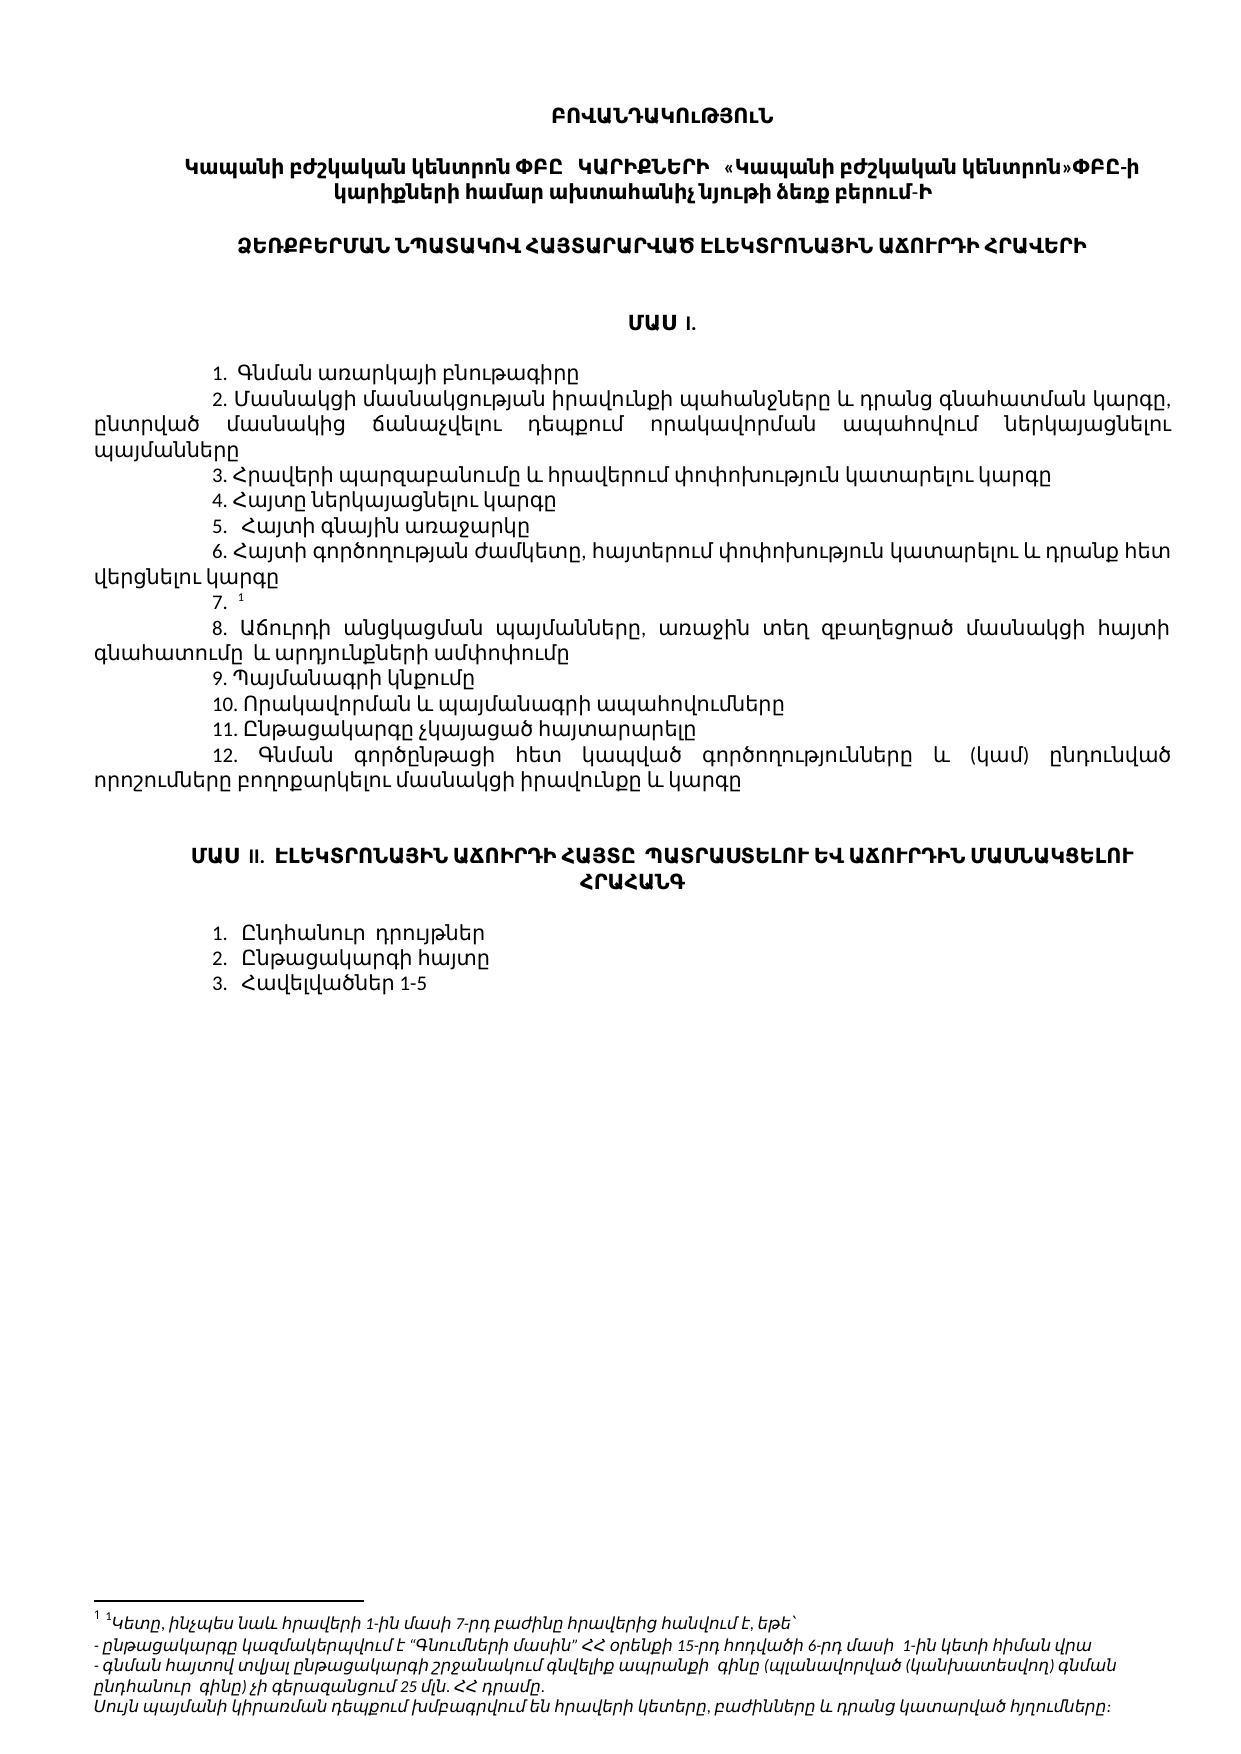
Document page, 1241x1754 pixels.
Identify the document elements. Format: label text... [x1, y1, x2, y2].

text 8. Աճուրդի անցկացման պայմանները, առաջին տեղ զբաղեցրած մասնակցի հայտի գնահատումը և արդյունքների ամփոփումը [94, 615, 1171, 666]
text 5. Հայտի գնային առաջարկը [94, 513, 1171, 538]
text 4. Հայտը ներկայացնելու կարգը [94, 488, 1171, 513]
text 2. Մասնակցի մասնակցության իրավունքի պահանջները և դրանց գնահատման կարգը, ընտրված մասնակից ճանաչվելու դեպքում որակավորման ապահովում ներկայացնելու պայմանները [94, 386, 1171, 462]
text 3. Հրավերի պարզաբանումը և հրավերում փոփոխություն կատարելու կարգը [94, 462, 1171, 488]
text 7. 1 [94, 589, 1171, 615]
text ՁԵՌՔԲԵՐՄԱՆ ՆՊԱՏԱԿՈՎ ՀԱՅՏԱՐԱՐՎԱԾ ԷԼԵԿՏՐՈՆԱՅԻՆ ԱՃՈՒՐԴԻ ՀՐԱՎԵՐԻ [94, 233, 1171, 259]
text 10. Որակավորման և պայմանագրի ապահովումները [94, 691, 1171, 716]
text 1. Ընդհանուր դրույթներ [94, 920, 1171, 945]
text Կապանի բժշկական կենտրոն ՓԲԸ ԿԱՐԻՔՆԵՐԻ «Կապանի բժշկական կենտրոն»ՓԲԸ-ի կարիքների համար ախտահանիչ նյութի ձեռք բերում-Ի [94, 154, 1171, 205]
text ՄԱՍ II. ԷԼԵԿՏՐՈՆԱՅԻՆ ԱՃՈԻՐԴԻ ՀԱՅՏԸ ՊԱՏՐԱՍՏԵԼՈՒ ԵՎ ԱՃՈՒՐԴԻՆ ՄԱՍՆԱԿՑԵԼՈՒ ՀՐԱՀԱՆԳ [94, 843, 1171, 894]
text 11. Ընթացակարգը չկայացած հայտարարելը [94, 716, 1171, 742]
text 12. Գնման գործընթացի հետ կապված գործողությունները և (կամ) ընդունված որոշումները բողոքարկելու մասնակցի իրավունքը և կարգը [94, 742, 1171, 793]
text 1. Գնման առարկայի բնութագիրը [94, 361, 1171, 386]
text 3. Հավելվածներ 1-5 [94, 971, 1171, 996]
text 2. Ընթացակարգի հայտը [94, 945, 1171, 971]
text 9. Պայմանագրի կնքումը [94, 666, 1171, 691]
text ՄԱՍ I. [94, 310, 1171, 335]
text 6. Հայտի գործողության ժամկետը, հայտերում փոփոխություն կատարելու և դրանք հետ վերցնելու կարգը [94, 538, 1171, 589]
text ԲՈՎԱՆԴԱԿՈւԹՅՈւՆ [94, 103, 1171, 128]
